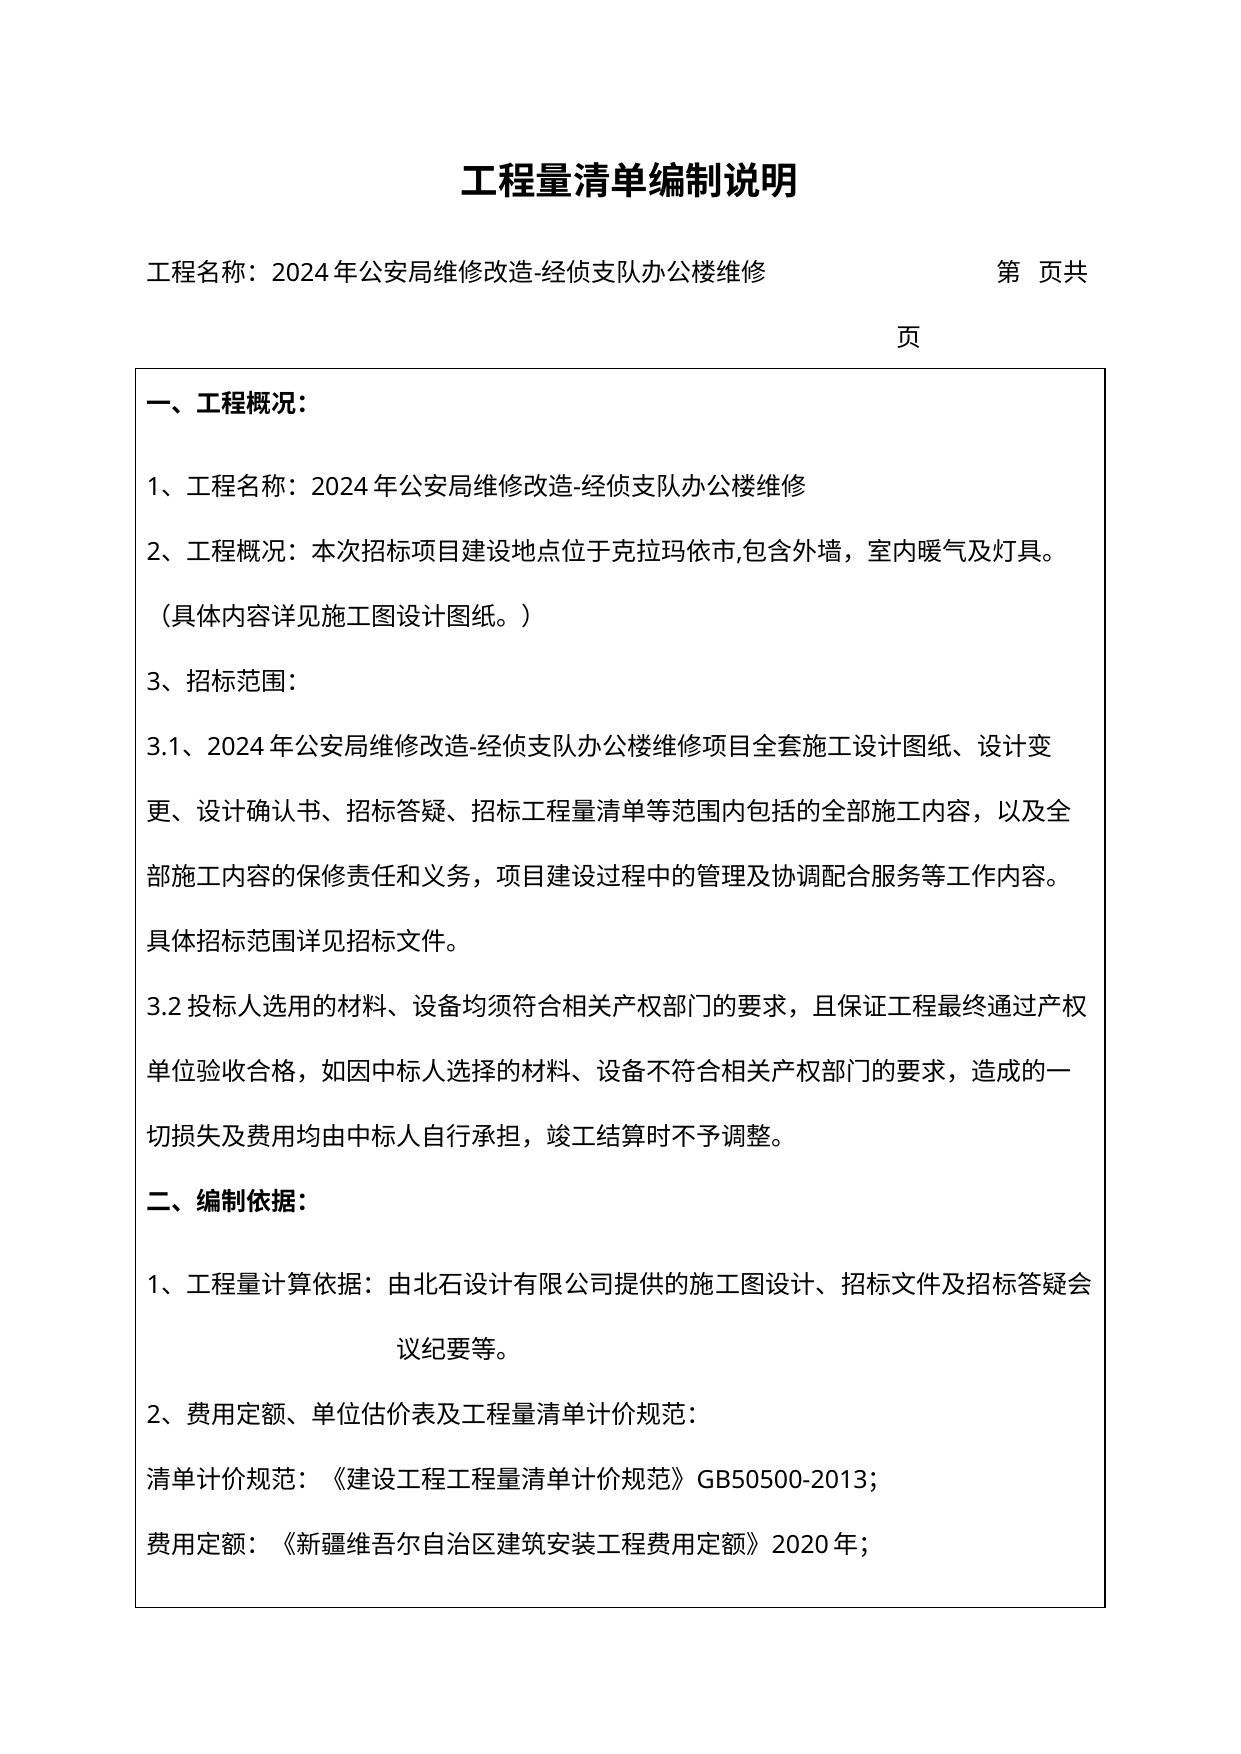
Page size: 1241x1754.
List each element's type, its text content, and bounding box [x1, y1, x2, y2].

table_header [136, 369, 1104, 1607]
text 工程量清单编制说明 [146, 146, 1094, 211]
text 工程名称：2024年公安局维修改造-经侦支队办公楼维修 第 页共 页 [146, 238, 1094, 368]
